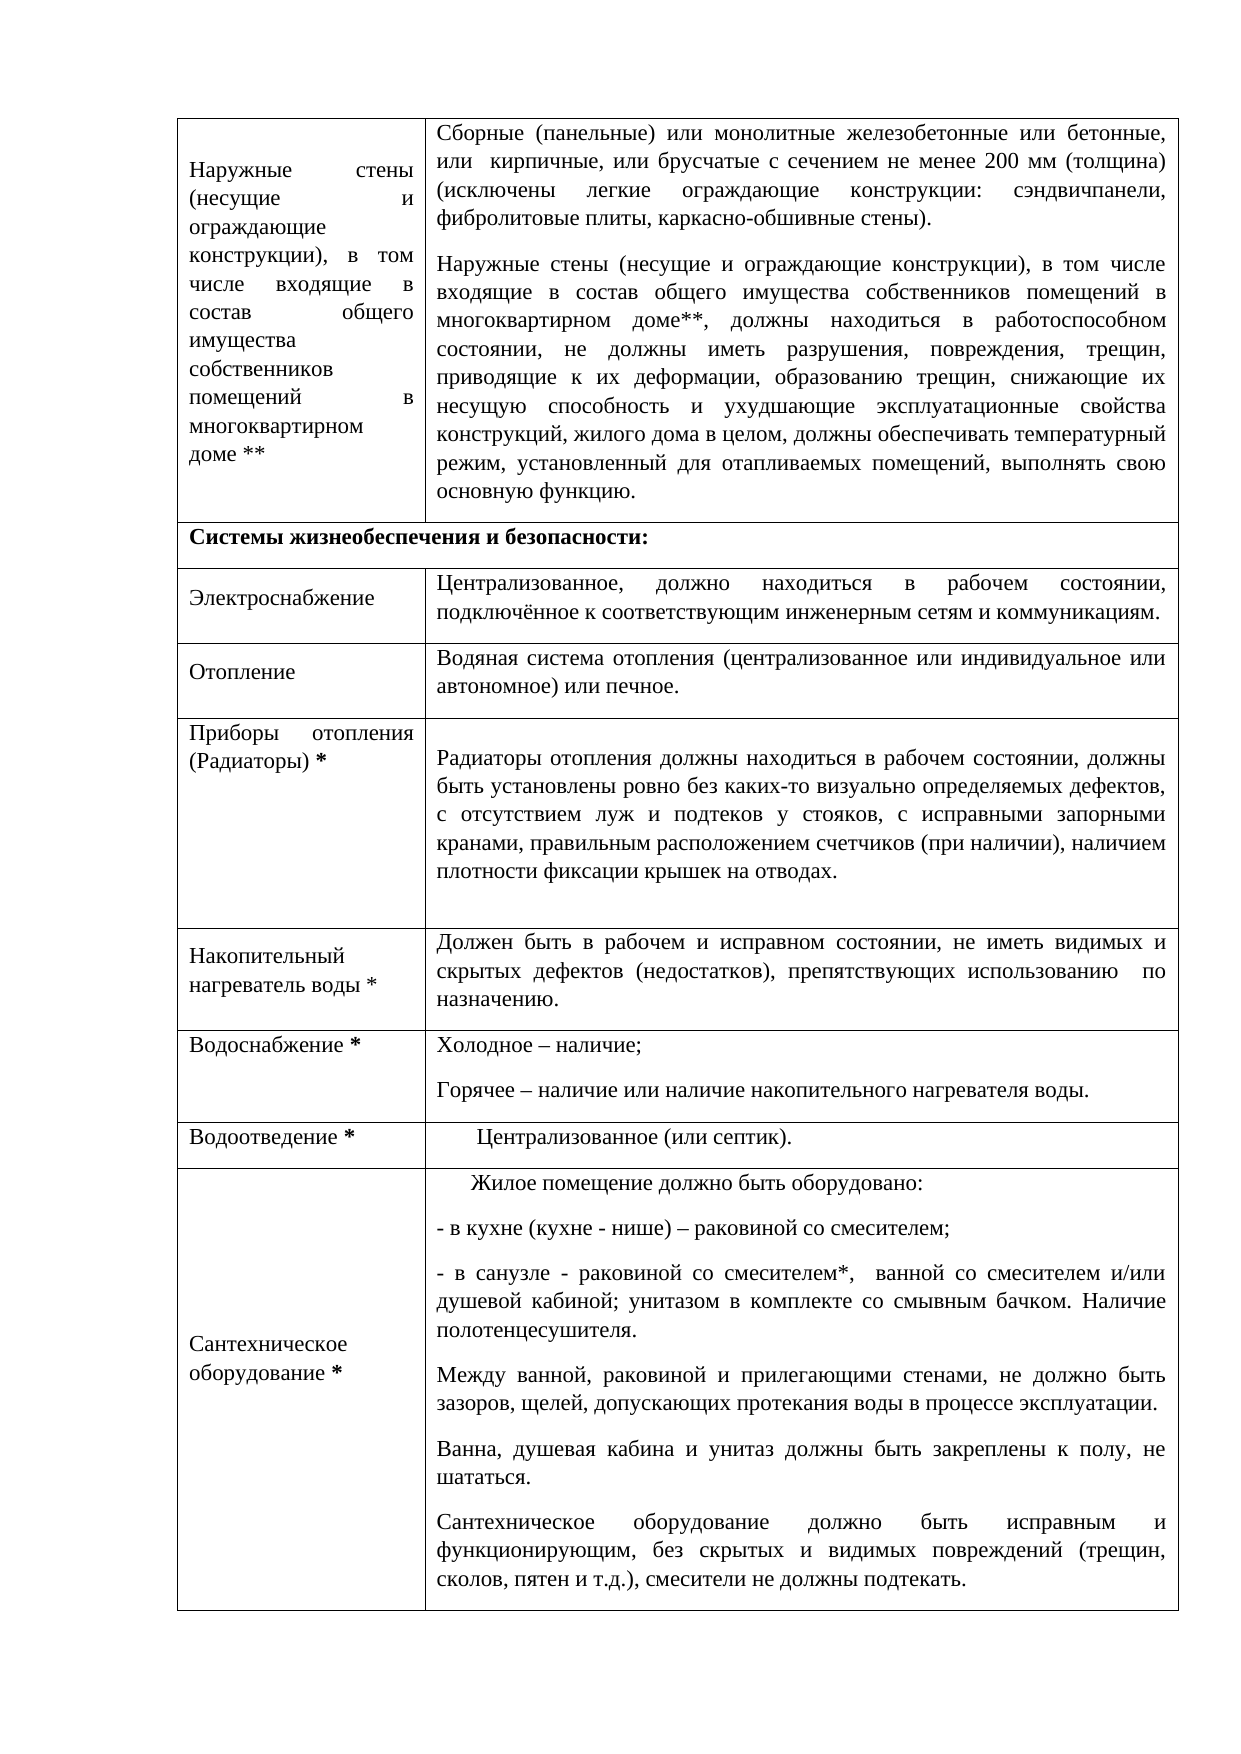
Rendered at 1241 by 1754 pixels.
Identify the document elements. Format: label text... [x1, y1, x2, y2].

table_cell Водоотведение * [178, 1123, 425, 1168]
table_cell Приборы отопления (Радиаторы) * [178, 719, 425, 927]
table_cell Отопление [178, 644, 425, 717]
table_cell Радиаторы отопления должны находиться в рабочем состоянии, должны быть установлены ровно без каких-то визуально определяемых дефектов, с отсутствием луж и подтеков у стояков, с исправными запорными кранами, правильным расположением счетчиков (при наличии), наличием плотности фиксации крышек на отводах. [426, 719, 1178, 927]
table_cell Холодное – наличие; Горячее – наличие или наличие накопительного нагревателя воды. [426, 1031, 1178, 1122]
table_cell Водоснабжение * [178, 1031, 425, 1122]
table_cell Жилое помещение должно быть оборудовано: - в кухне (кухне - нише) – раковиной со смесителем; - в санузле - раковиной со смесителем*, ванной со смесителем и/или душевой кабиной; унитазом в комплекте со смывным бачком. Наличие полотенцесушителя. Между ванной, раковиной и прилегающими стенами, не должно быть зазоров, щелей, допускающих протекания воды в процессе эксплуатации. Ванна, душевая кабина и унитаз должны быть закреплены к полу, не шататься. Сантехническое оборудование должно быть исправным и функционирующим, без скрытых и видимых повреждений (трещин, сколов, пятен и т.д.), смесители не должны подтекать. [426, 1169, 1178, 1610]
table_cell Должен быть в рабочем и исправном состоянии, не иметь видимых и скрытых дефектов (недостатков), препятствующих использованию по назначению. [426, 929, 1178, 1030]
table_cell Системы жизнеобеспечения и безопасности: [178, 523, 1178, 568]
table_cell Централизованное (или септик). [426, 1123, 1178, 1168]
table_cell Централизованное, должно находиться в рабочем состоянии, подключённое к соответствующим инженерным сетям и коммуникациям. [426, 569, 1178, 643]
table_cell Водяная система отопления (централизованное или индивидуальное или автономное) или печное. [426, 644, 1178, 717]
table_cell Электроснабжение [178, 569, 425, 643]
table_cell Сборные (панельные) или монолитные железобетонные или бетонные, или кирпичные, или брусчатые с сечением не менее 200 мм (толщина) (исключены легкие ограждающие конструкции: сэндвичпанели, фибролитовые плиты, каркасно-обшивные стены). Наружные стены (несущие и ограждающие конструкции), в том числе входящие в состав общего имущества собственников помещений в многоквартирном доме**, должны находиться в работоспособном состоянии, не должны иметь разрушения, повреждения, трещин, приводящие к их деформации, образованию трещин, снижающие их несущую способность и ухудшающие эксплуатационные свойства конструкций, жилого дома в целом, должны обеспечивать температурный режим, установленный для отапливаемых помещений, выполнять свою основную функцию. [426, 119, 1178, 522]
table_cell Наружные стены (несущие и ограждающие конструкции), в том числе входящие в состав общего имущества собственников помещений в многоквартирном доме ** [178, 119, 425, 522]
table_cell Накопительный нагреватель воды * [178, 929, 425, 1030]
table_cell Сантехническое оборудование * [178, 1169, 425, 1610]
